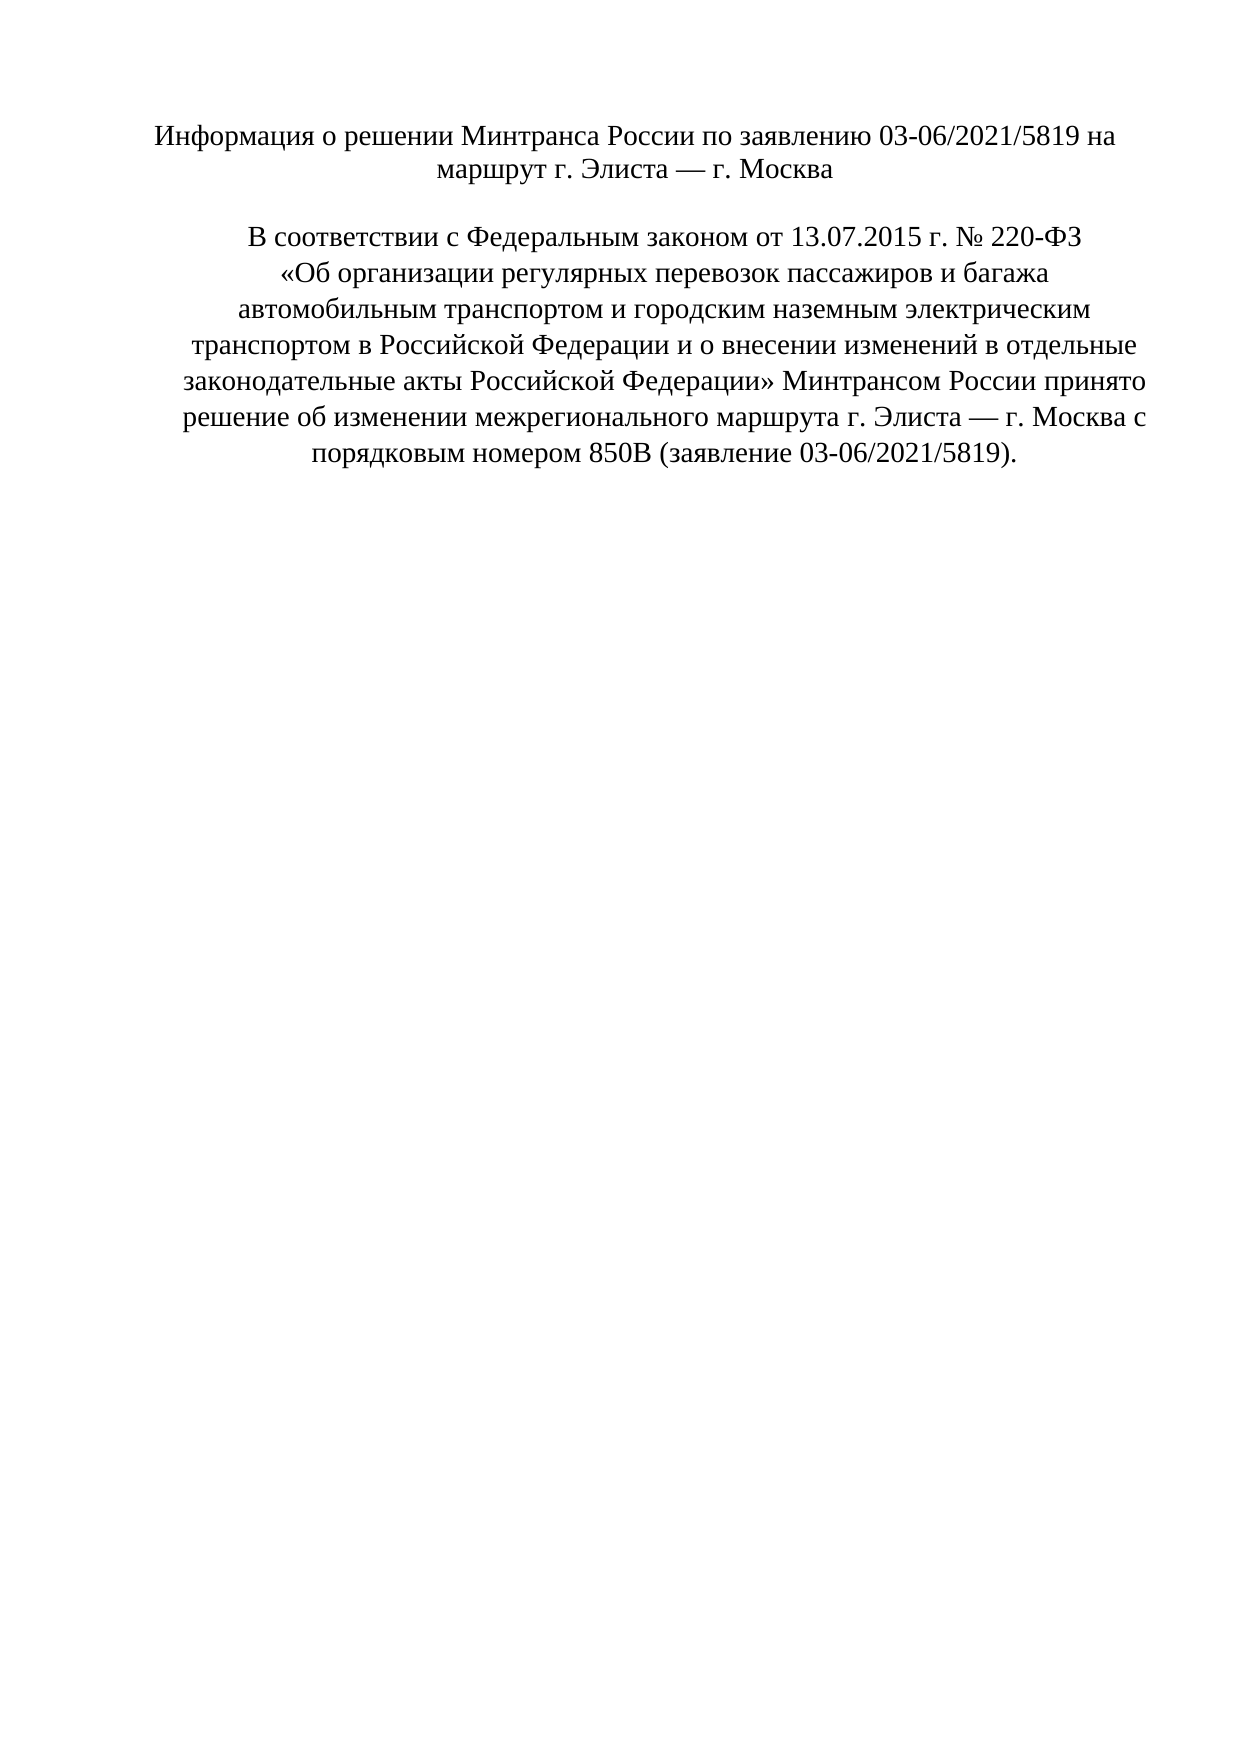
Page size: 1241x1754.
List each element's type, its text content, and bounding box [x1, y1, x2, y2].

text Информация о решении Минтранса России по заявлению 03-06/2021/5819 на маршрут г. Элиста — г. Москва [118, 118, 1152, 185]
text В соответствии с Федеральным законом от 13.07.2015 г. № 220-ФЗ «Об организации регулярных перевозок пассажиров и багажа автомобильным транспортом и городским наземным электрическим транспортом в Российской Федерации и о внесении изменений в отдельные законодательные акты Российской Федерации» Минтрансом России принято решение об изменении межрегионального маршрута г. Элиста — г. Москва с порядковым номером 850В (заявление 03-06/2021/5819). [177, 219, 1152, 469]
